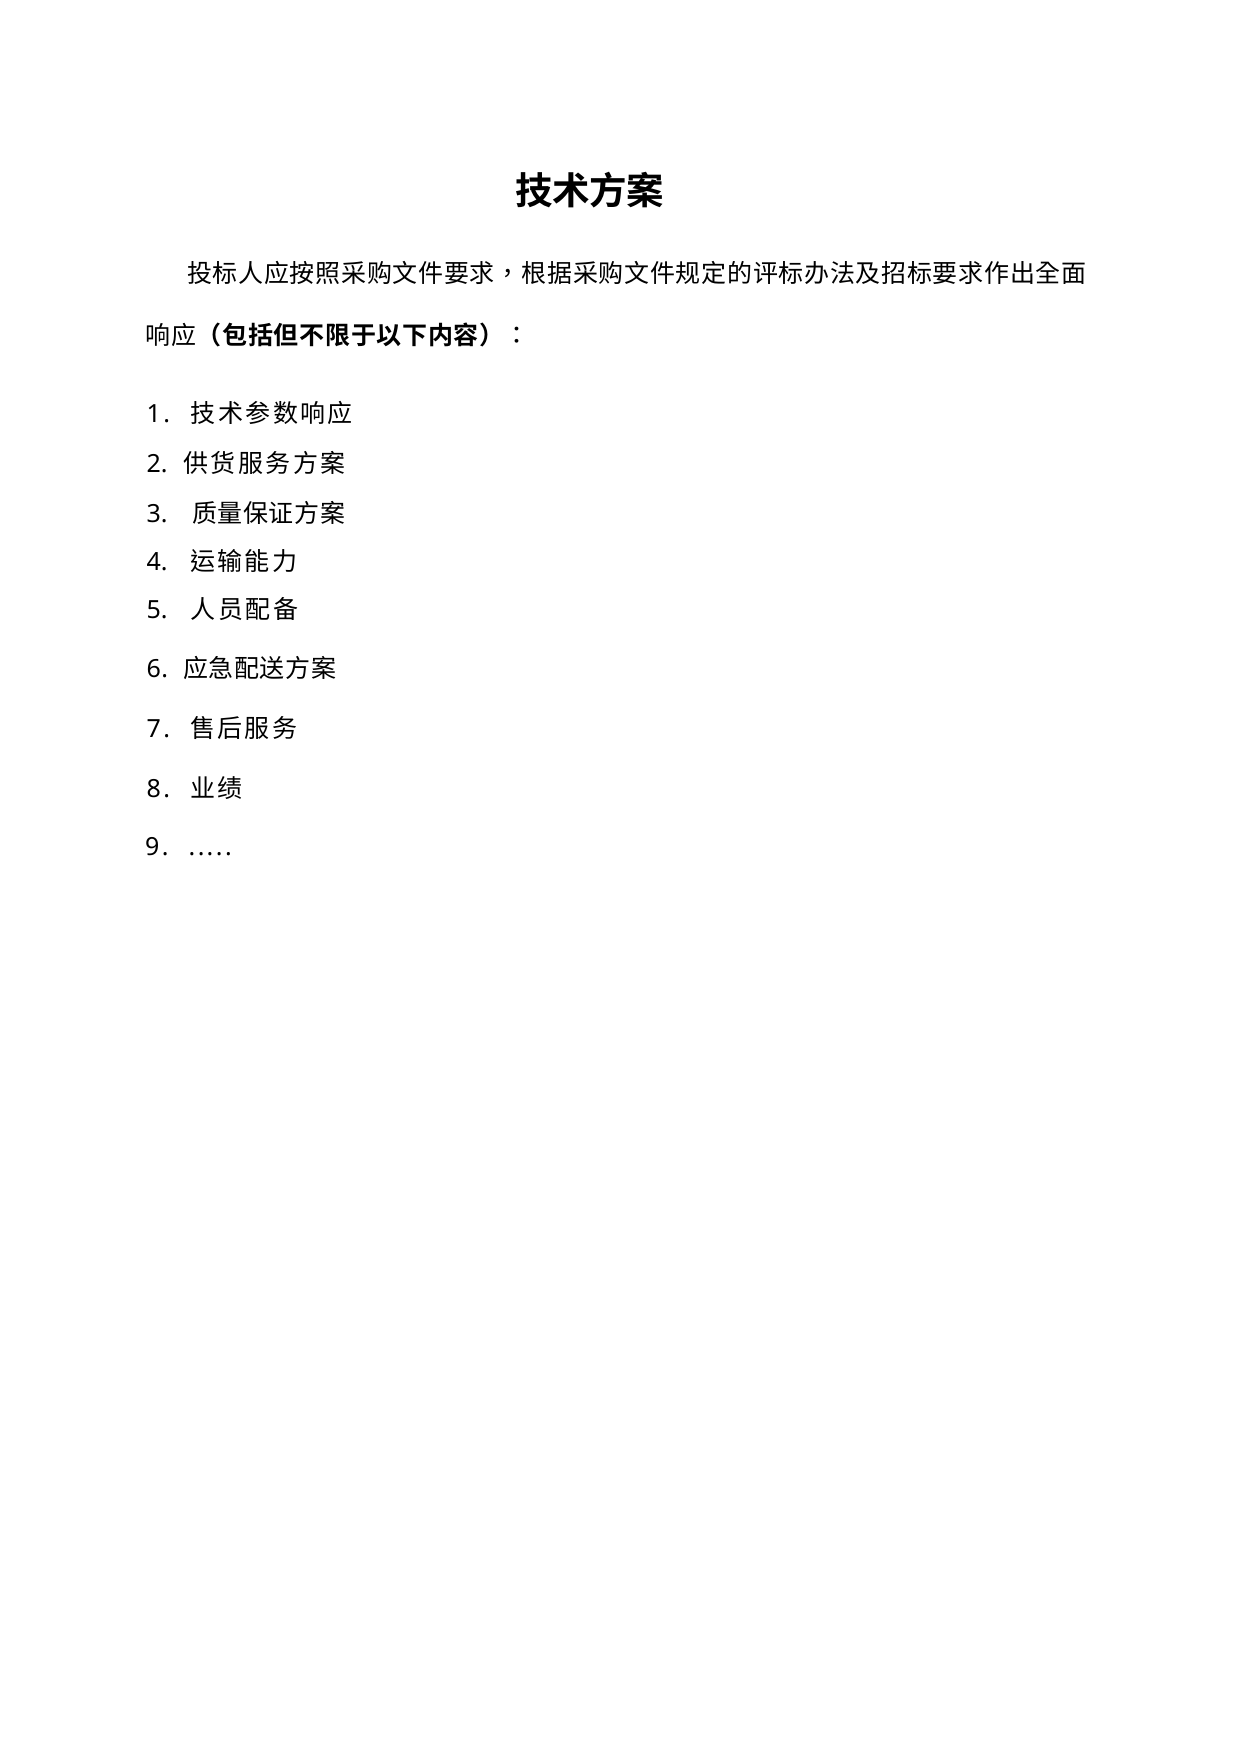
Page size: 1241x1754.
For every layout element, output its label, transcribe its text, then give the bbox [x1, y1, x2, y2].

list 售后服务 [146, 710, 1098, 744]
list 质量保证方案 [146, 495, 1098, 529]
list 运输能力 [146, 545, 1098, 577]
list 人员配备 [146, 592, 1098, 625]
text 技术方案 [515, 167, 1098, 213]
text 投标人应按照采购文件要求，根据采购文件规定的评标办法及招标要求作出全面响应（包括但不限于以下内容）： [145, 253, 1096, 352]
list 业绩 [146, 770, 1098, 804]
list 技术参数响应 [146, 395, 1098, 430]
list 应急配送方案 [146, 650, 1098, 684]
text 9. ..... [145, 829, 1098, 862]
list 供货服务方案 [146, 445, 1098, 479]
